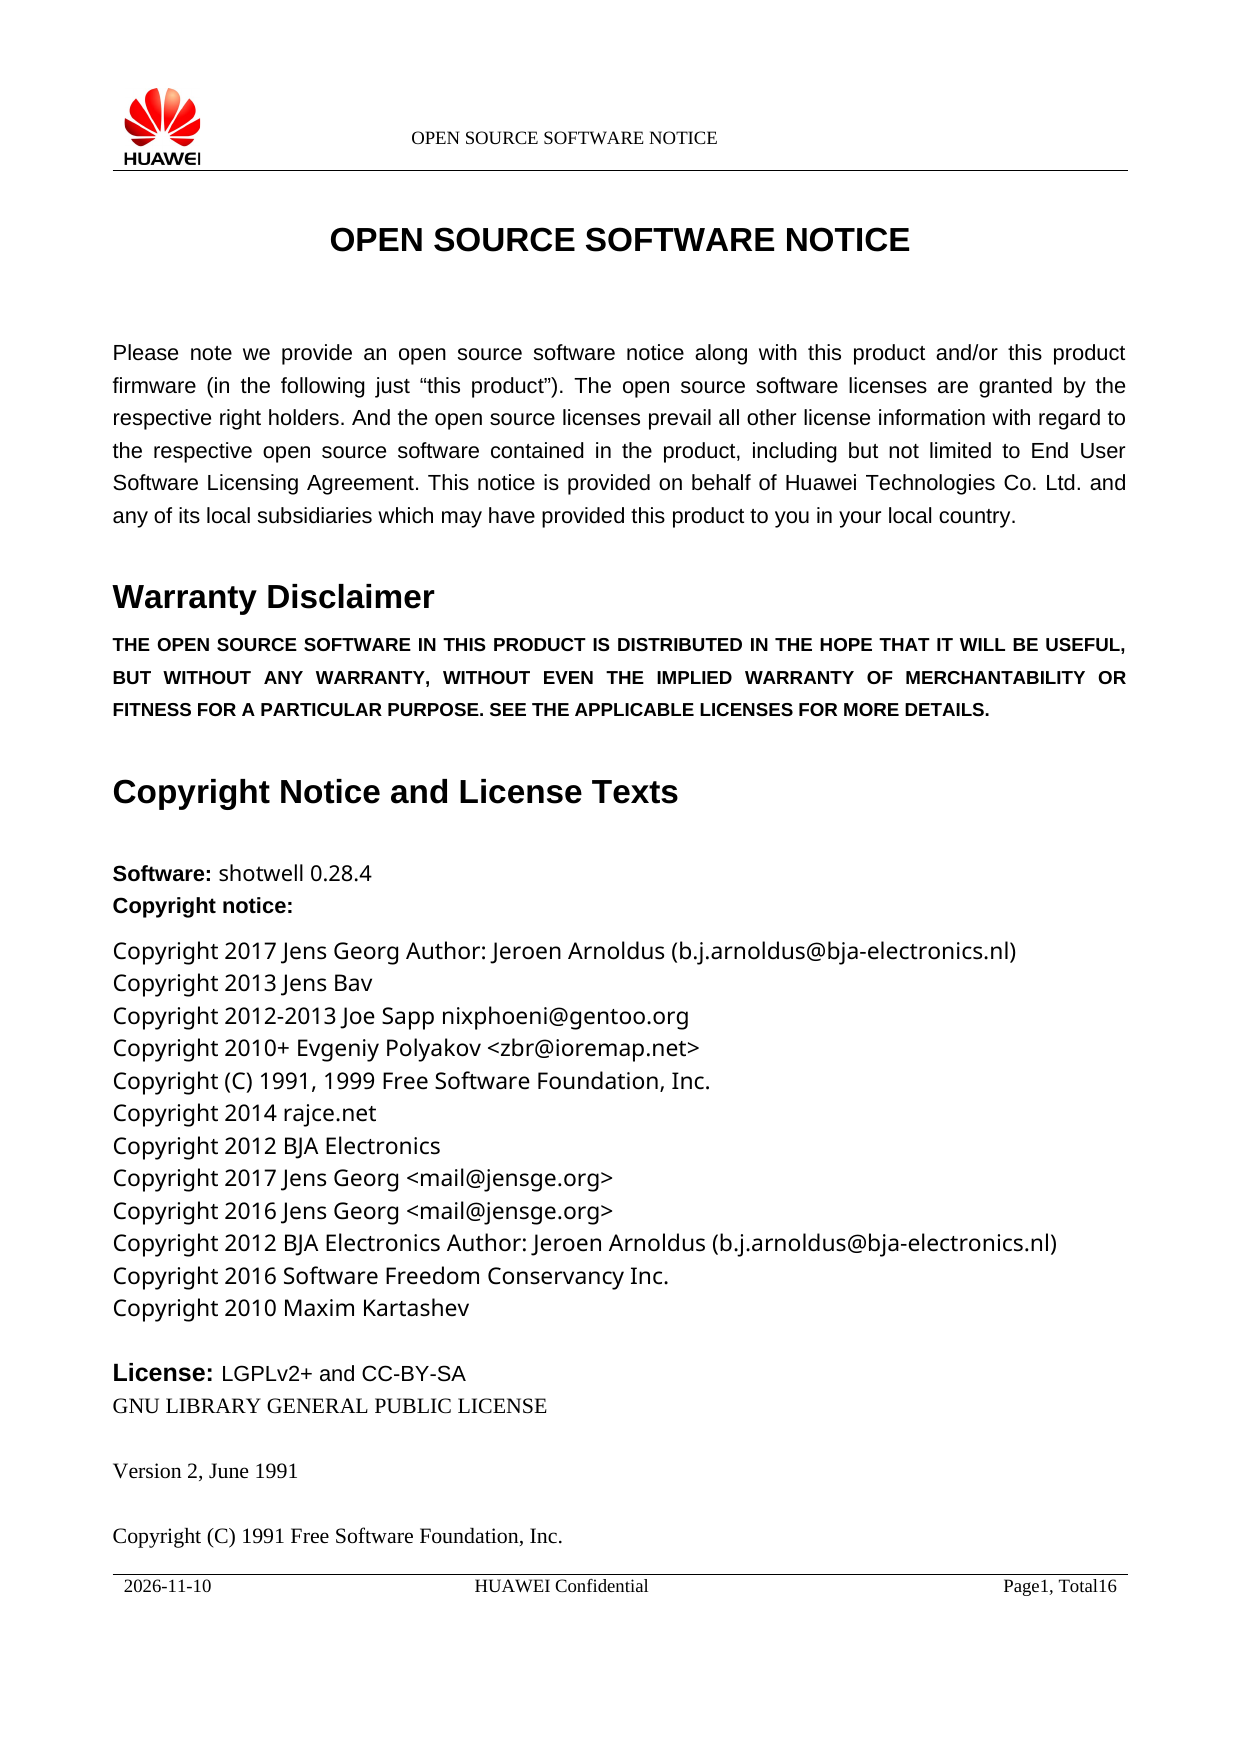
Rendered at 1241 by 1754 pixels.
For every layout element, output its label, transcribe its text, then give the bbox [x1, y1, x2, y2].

text Copyright notice: [112, 889, 1128, 921]
text Copyright 2017 Jens Georg Author: Jeroen Arnoldus (b.j.arnoldus@bja-electronics.nl) Copyright 2013 Jens Bav Copyright 2012-2013 Joe Sapp nixphoeni@gentoo.org Copyright 2010+ Evgeniy Polyakov <zbr@ioremap.net> Copyright (C) 1991, 1999 Free Software Foundation, Inc. Copyright 2014 rajce.net Copyright 2012 BJA Electronics Copyright 2017 Jens Georg <mail@jensge.org> Copyright 2016 Jens Georg <mail@jensge.org> Copyright 2012 BJA Electronics Author: Jeroen Arnoldus (b.j.arnoldus@bja-electronics.nl) Copyright 2016 Software Freedom Conservancy Inc. Copyright 2010 Maxim Kartashev [112, 934, 1128, 1356]
title Software: shotwell 0.28.4 [112, 856, 1128, 889]
text License: LGPLv2+ and CC-BY-SA [112, 1356, 1128, 1389]
text Copyright Notice and License Texts [112, 759, 1128, 824]
picture [124, 88, 201, 165]
text The open source software in this product is distributed in the hope that it will be useful, but WITHOUT ANY WARRANTY, without even the implied warranty of MERCHANTABILITY or FITNESS FOR A PARTICULAR PURPOSE. See the applicable licenses for more details. [112, 629, 1128, 726]
text OPEN SOURCE SOFTWARE NOTICE [112, 206, 1128, 271]
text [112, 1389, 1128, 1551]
text Please note we provide an open source software notice along with this product and/or this product firmware (in the following just “this product”). The open source software licenses are granted by the respective right holders. And the open source licenses prevail all other license information with regard to the respective open source software contained in the product, including but not limited to End User Software Licensing Agreement. This notice is provided on behalf of Huawei Technologies Co. Ltd. and any of its local subsidiaries which may have provided this product to you in your local country. [112, 336, 1128, 531]
text Warranty Disclaimer [112, 564, 1128, 629]
